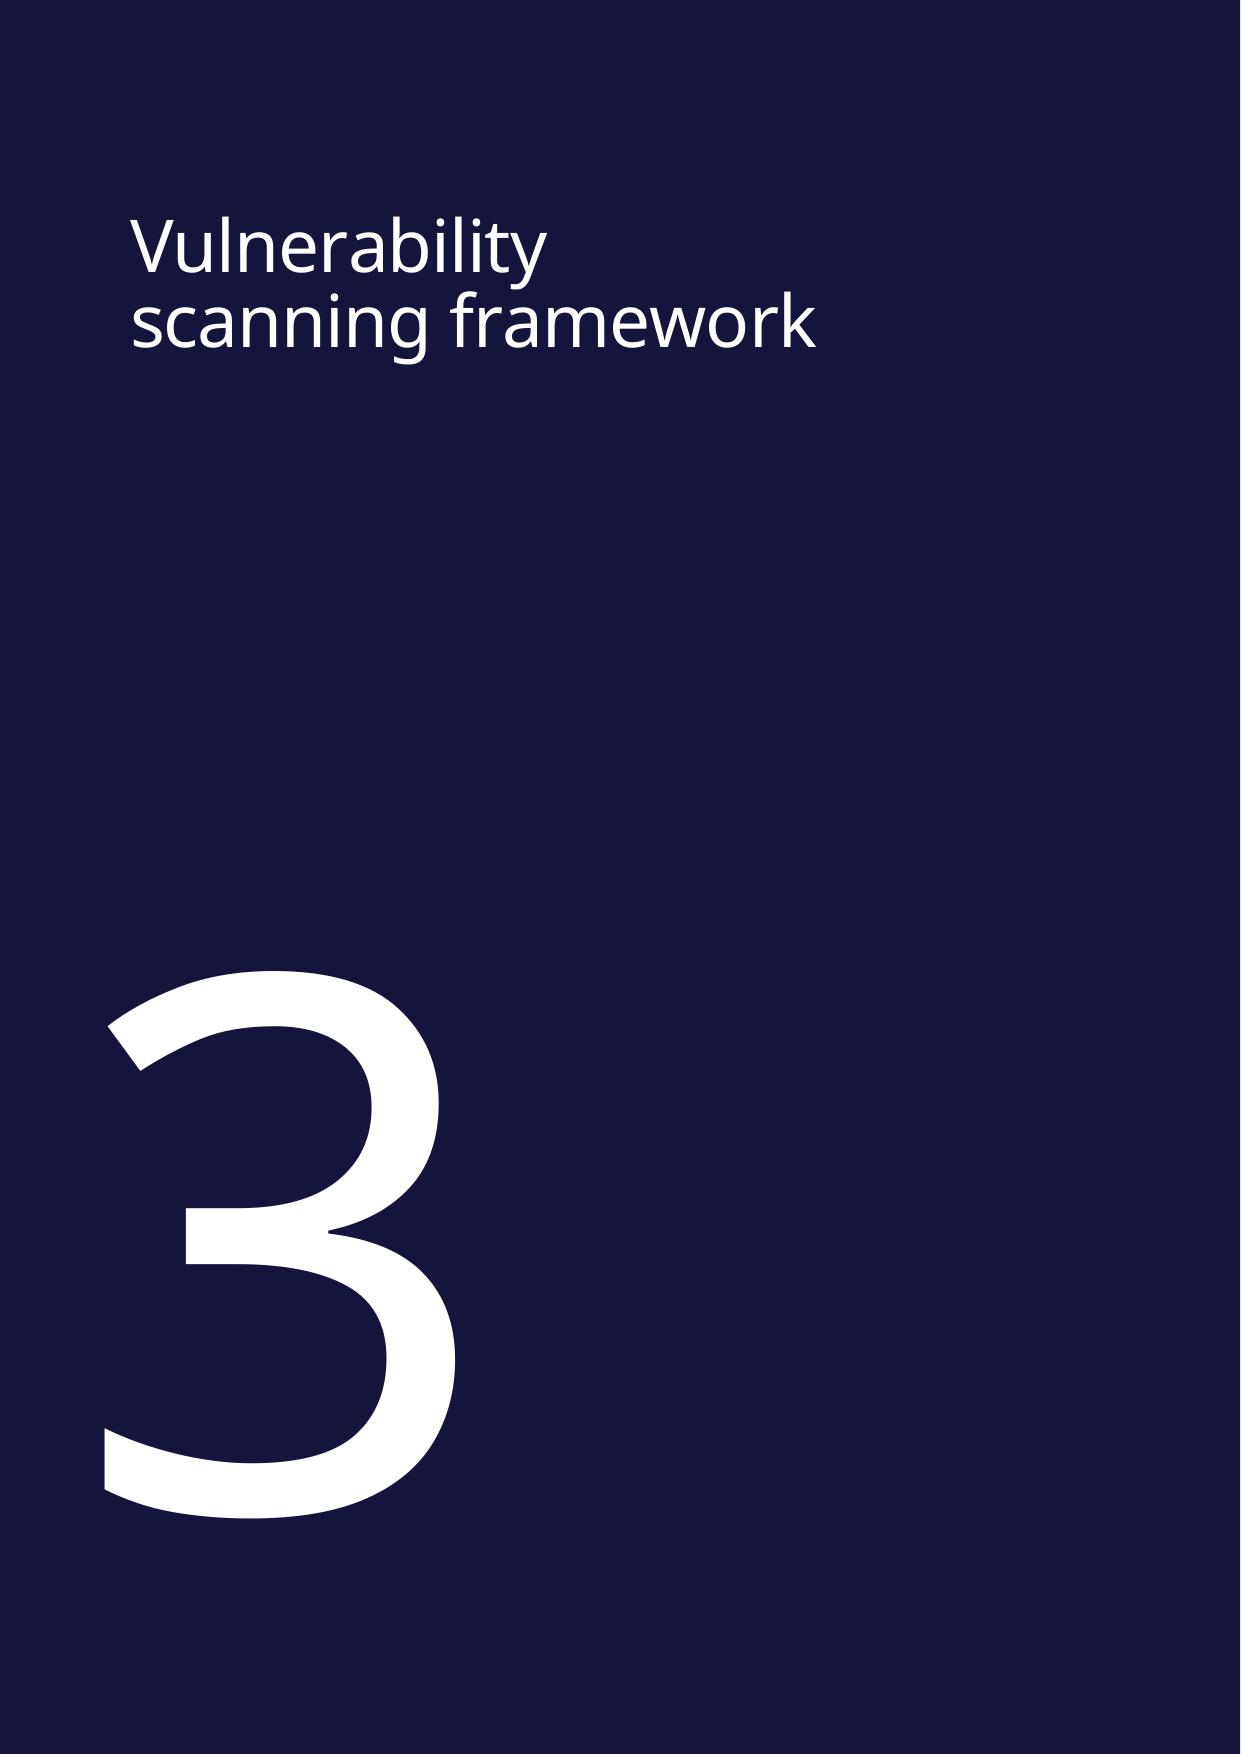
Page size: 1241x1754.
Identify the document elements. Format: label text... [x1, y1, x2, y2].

table_header [71, 920, 1087, 1659]
subtitle Vulnerability scanning framework [0, 213, 842, 363]
